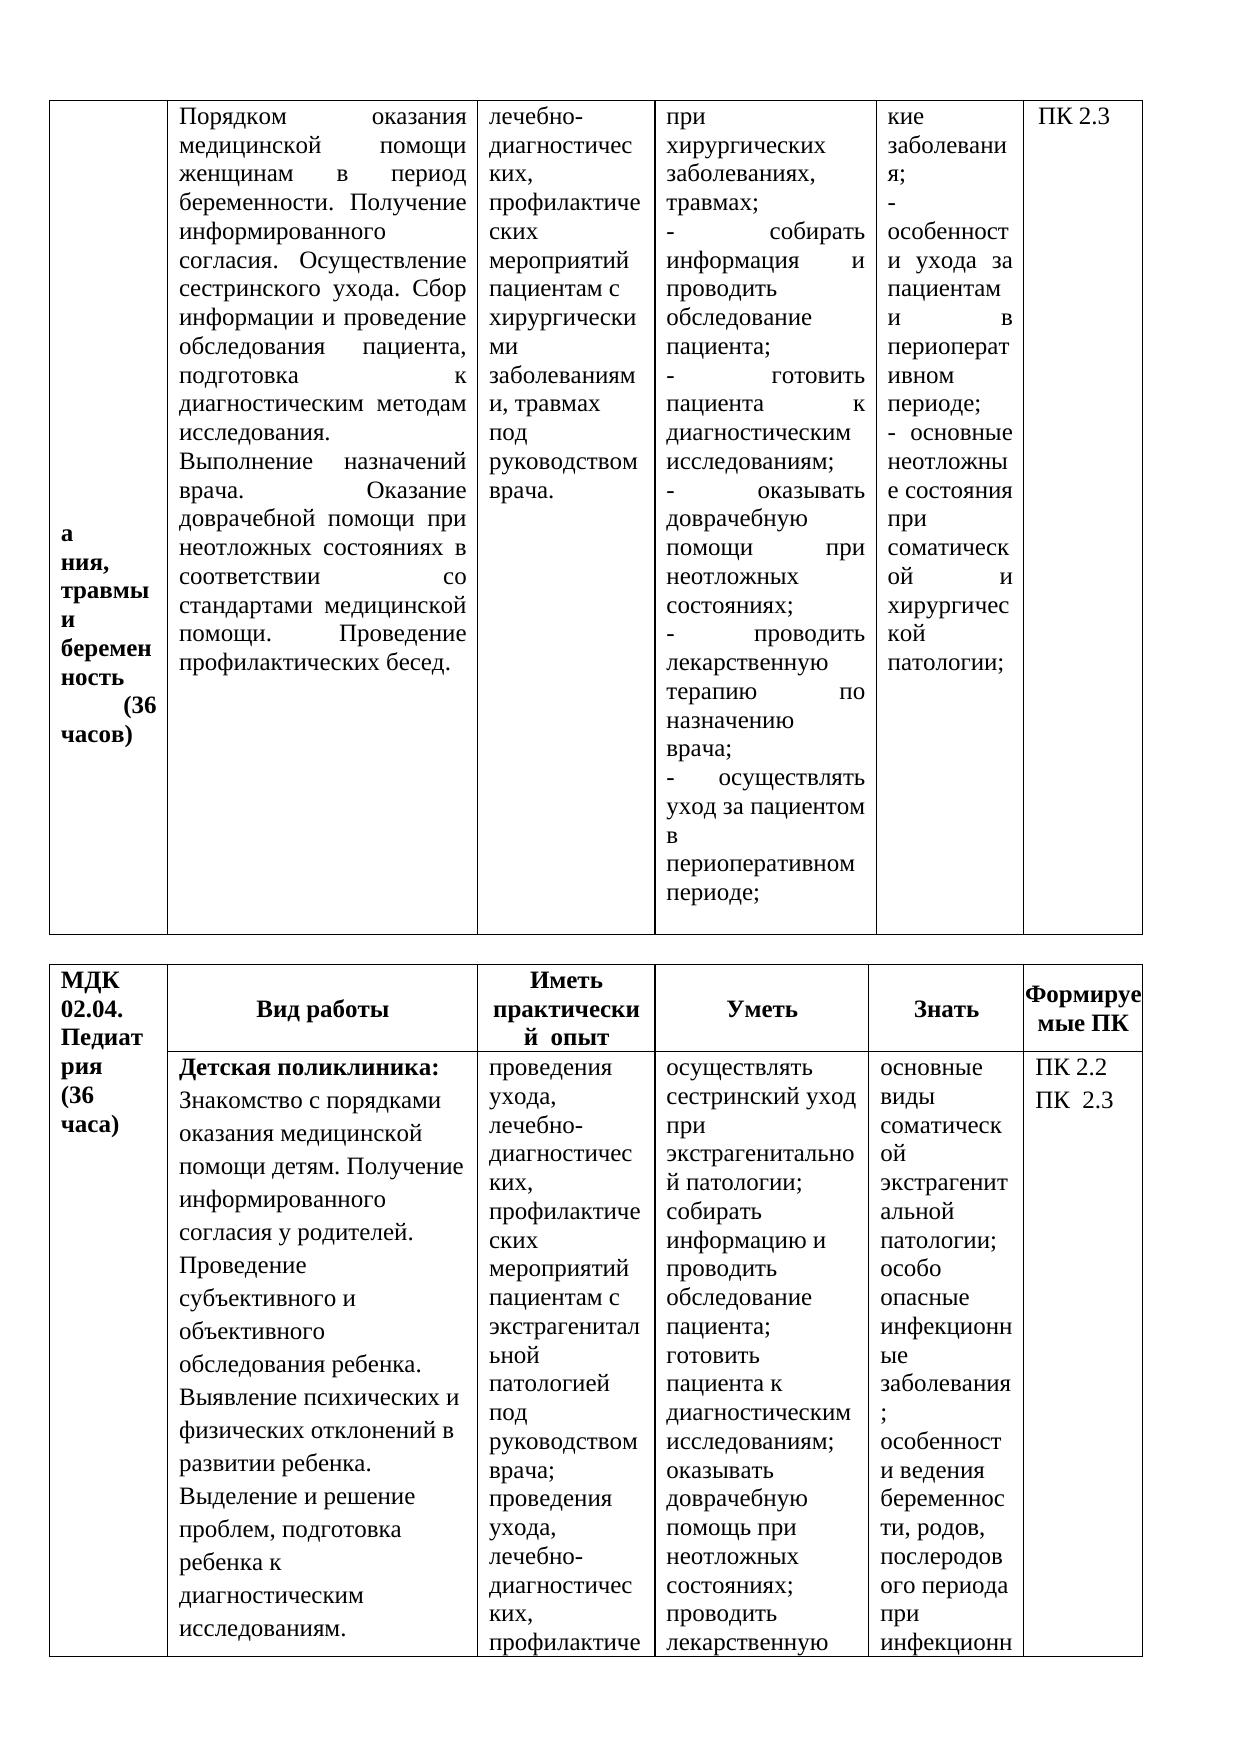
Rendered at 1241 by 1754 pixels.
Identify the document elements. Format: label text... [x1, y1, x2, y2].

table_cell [168, 101, 477, 934]
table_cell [656, 101, 876, 934]
table_header Уметь [656, 965, 868, 1051]
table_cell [869, 1052, 1023, 1656]
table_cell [656, 1052, 868, 1656]
table_header Формируемые ПК [1024, 965, 1142, 1051]
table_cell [168, 1052, 477, 1656]
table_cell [478, 101, 654, 934]
table_header Иметь практический опыт [478, 965, 654, 1051]
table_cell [478, 1052, 654, 1656]
table_header Вид работы [168, 965, 477, 1051]
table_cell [877, 101, 1023, 934]
table_header МДК 02.04. Педиатрия (36 часа) [50, 965, 167, 1656]
table_header Знать [869, 965, 1023, 1051]
table_cell ПК 2.1., ПК 2.3 [1024, 101, 1142, 934]
table_cell ПК 2.2 ПК 2.3 [1024, 1052, 1142, 1656]
